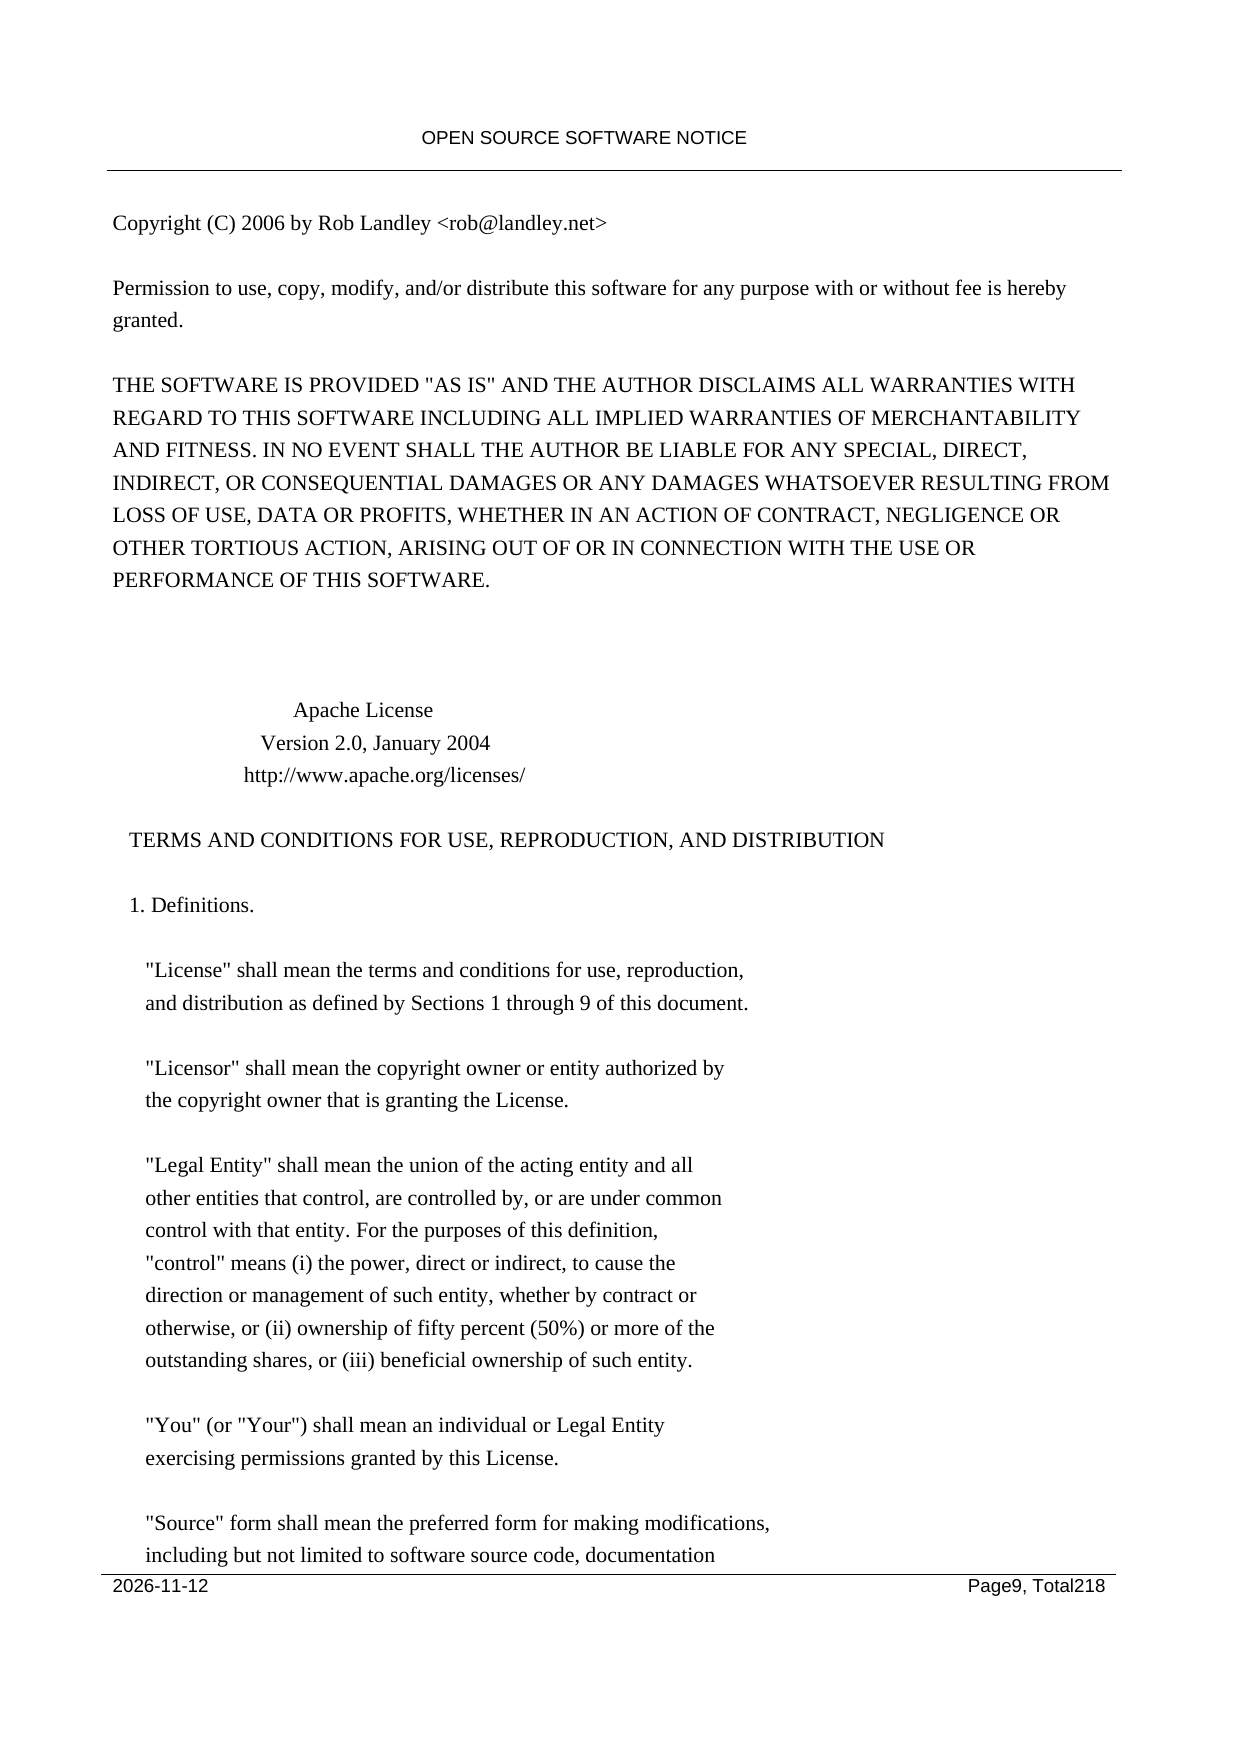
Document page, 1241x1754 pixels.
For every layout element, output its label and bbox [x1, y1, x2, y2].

text [112, 206, 1128, 1571]
